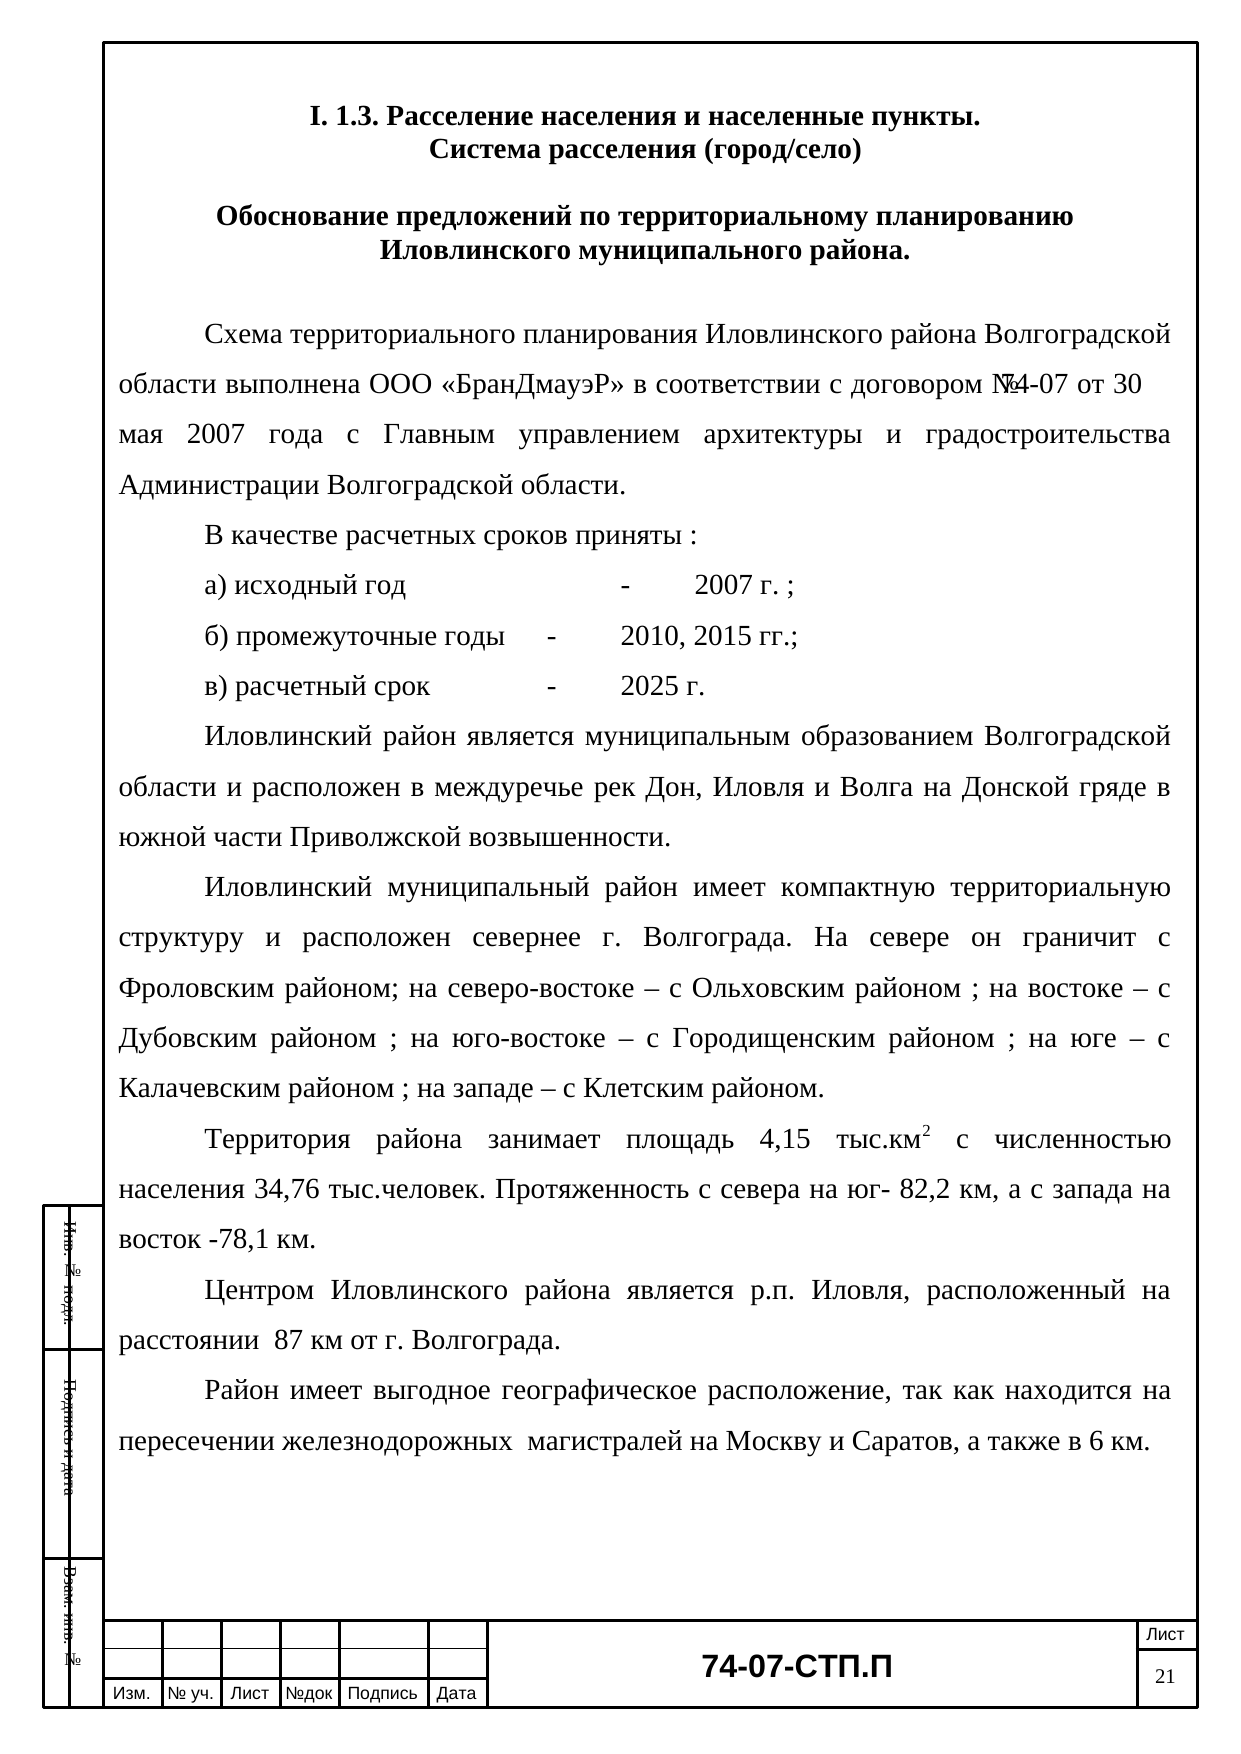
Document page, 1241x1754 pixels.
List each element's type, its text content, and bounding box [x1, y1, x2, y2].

text Центром Иловлинского района является р.п. Иловля, расположенный на расстоянии от г. Волгограда. [118, 1272, 1172, 1356]
text Обоснование предложений по территориальному планированию Иловлинского муниципального района. [118, 198, 1172, 266]
text I. 1.3. Расселение населения и населенные пункты. [118, 98, 1172, 131]
text в) расчетный срок - . [118, 668, 1172, 702]
text В качестве расчетных сроков приняты : [118, 517, 1172, 551]
text Район имеет выгодное географическое расположение, так как находится на пересечении железнодорожных магистралей на Москву и Саратов, а также в . [118, 1372, 1172, 1456]
text а) исходный год - . ; [118, 567, 1172, 601]
text Территория района занимает площадь 4,15 тыс.км2 с численностью населения 34,76 тыс.человек. Протяженность с севера на юг- , а с запада на восток . [118, 1121, 1172, 1255]
text Система расселения (город/село) [118, 131, 1172, 165]
text Схема территориального планирования Иловлинского района Волгоградской области выполнена ООО «БранДмауэР» в соответствии с договором № 74-07 от 30 мая 2007 года с Главным управлением архитектуры и градостроительства Администрации Волгоградской области. [118, 316, 1172, 500]
text б) промежуточные годы - 2010, 2015 гг.; [118, 618, 1172, 651]
text Иловлинский муниципальный район имеет компактную территориальную структуру и расположен севернее г. Волгограда. На севере он граничит с Фроловским районом; на северо-востоке – с Ольховским районом ; на востоке – с Дубовским районом ; на юго-востоке – с Городищенским районом ; на юге – с Калачевским районом ; на западе – с Клетским районом. [118, 869, 1172, 1104]
text Иловлинский район является муниципальным образованием Волгоградской области и расположен в междуречье рек Дон, Иловля и Волга на Донской гряде в южной части Приволжской возвышенности. [118, 718, 1172, 852]
